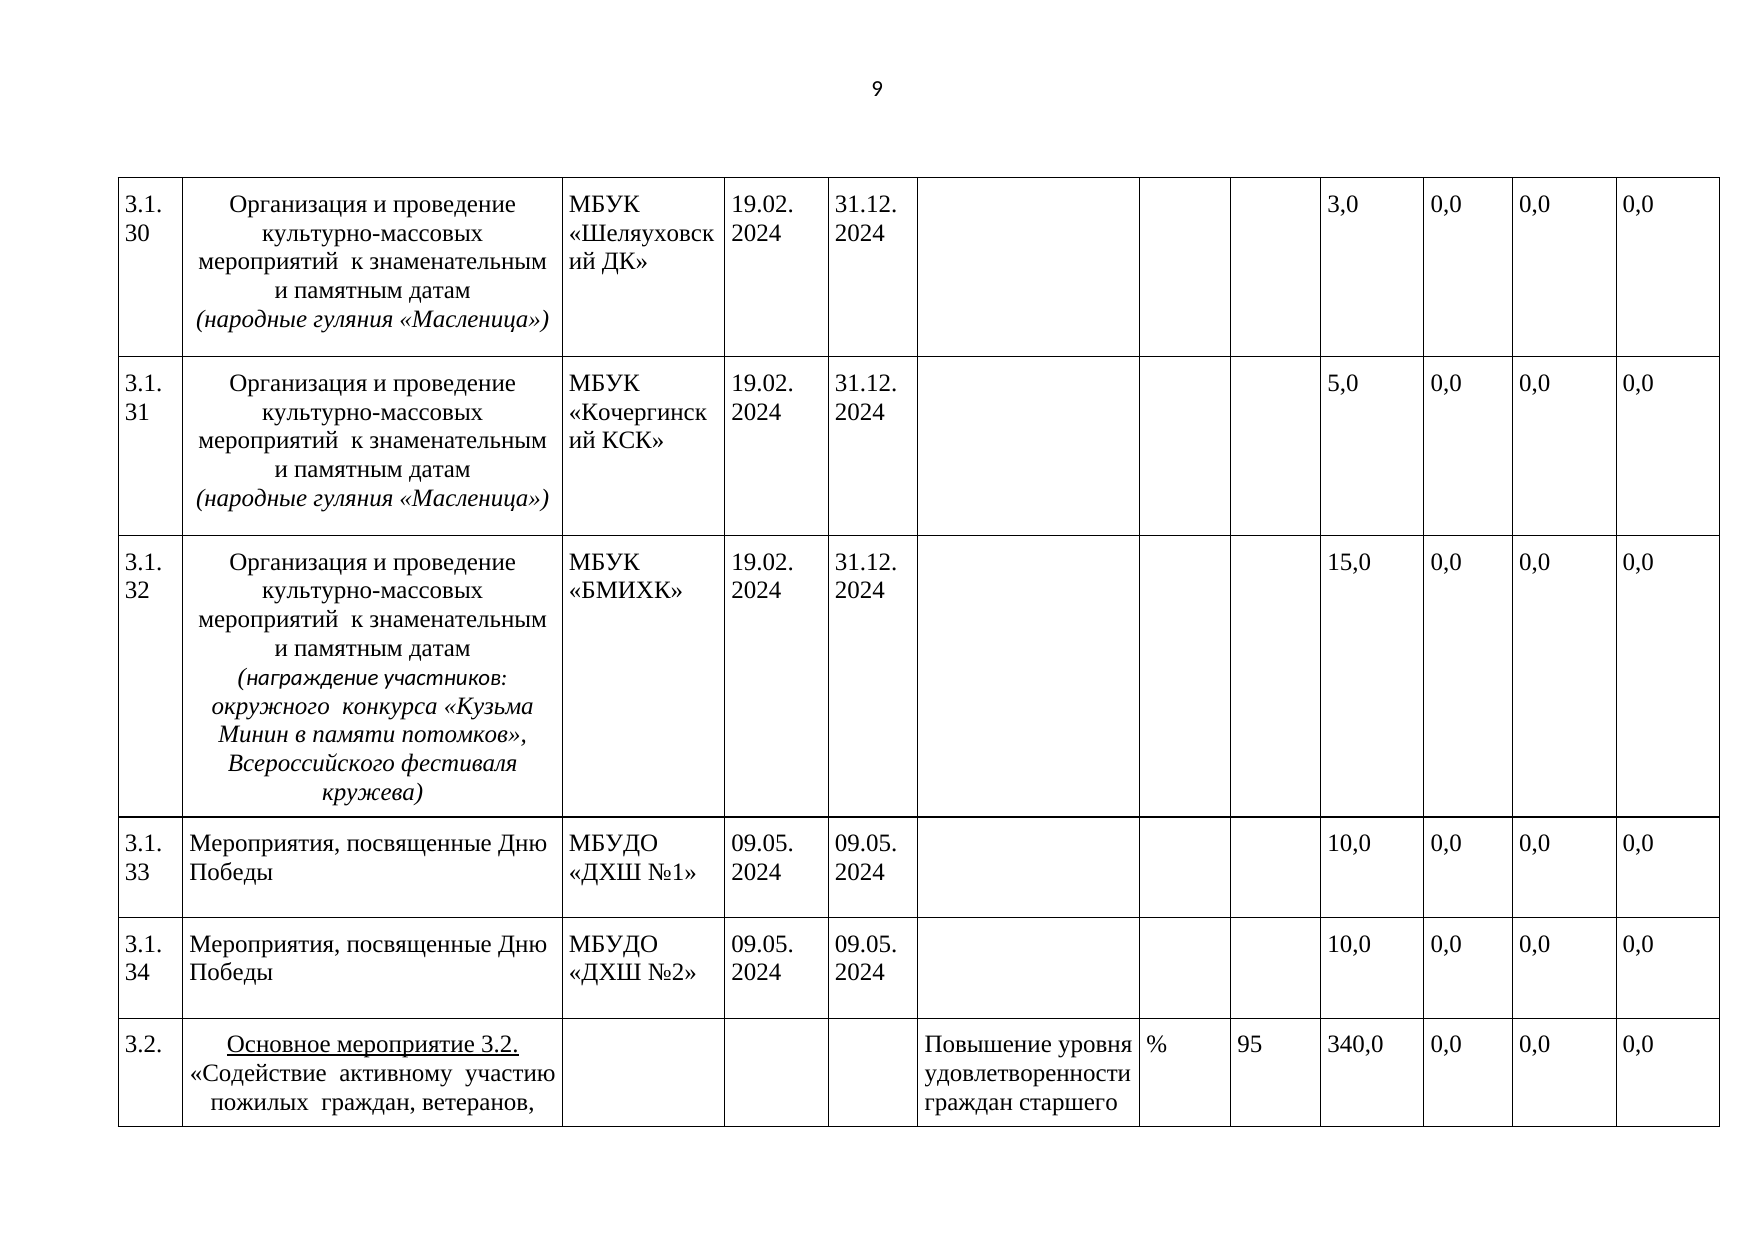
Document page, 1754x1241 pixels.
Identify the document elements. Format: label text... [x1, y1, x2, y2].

table_cell 0,0 [1513, 178, 1616, 356]
table_cell 19.02. 2024 [725, 357, 828, 535]
table_cell 0,0 [1617, 918, 1719, 1018]
table_cell 0,0 [1424, 1019, 1512, 1126]
table_cell 0,0 [1513, 918, 1616, 1018]
table_cell 10,0 [1321, 818, 1423, 917]
table_cell 0,0 [1424, 178, 1512, 356]
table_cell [183, 178, 562, 356]
table_cell 0,0 [1424, 818, 1512, 917]
table_cell 0,0 [1424, 918, 1512, 1018]
table_cell [1231, 178, 1320, 356]
table_cell 19.02. 2024 [725, 536, 828, 816]
table_cell 09.05. 2024 [725, 918, 828, 1018]
table_cell 3,0 [1321, 178, 1423, 356]
table_cell Мероприятия, посвященные Дню Победы [183, 918, 562, 1018]
table_cell МБУДО «ДХШ №1» [563, 818, 724, 917]
table_cell 31.12. 2024 [829, 178, 917, 356]
table_cell [1231, 818, 1320, 917]
table_cell 3.1. 33 [119, 818, 182, 917]
table_cell 0,0 [1513, 357, 1616, 535]
table_cell МБУК «Кочергинский КСК» [563, 357, 724, 535]
table_cell МБУК «БМИХК» [563, 536, 724, 816]
table_cell 95 [1231, 1019, 1320, 1126]
table_cell 5,0 [1321, 357, 1423, 535]
table_cell 19.02. 2024 [725, 178, 828, 356]
table_cell 3.1. 30 [119, 178, 182, 356]
table_cell 0,0 [1617, 536, 1719, 816]
table_cell 0,0 [1617, 818, 1719, 917]
table_cell [725, 1019, 828, 1126]
table_cell [1140, 918, 1230, 1018]
table_cell [563, 1019, 724, 1126]
table_cell [918, 357, 1139, 535]
table_cell 31.12. 2024 [829, 536, 917, 816]
table_cell 0,0 [1513, 536, 1616, 816]
table_cell [1140, 357, 1230, 535]
table_cell 3.2. [119, 1019, 182, 1126]
table_cell % [1140, 1019, 1230, 1126]
table_cell 09.05. 2024 [829, 818, 917, 917]
table_cell МБУДО «ДХШ №2» [563, 918, 724, 1018]
table_cell Организация и проведение культурно-массовых мероприятий к знаменательным и памятным датам (народные гуляния «Масленица») [183, 357, 562, 535]
table_cell Мероприятия, посвященные Дню Победы [183, 818, 562, 917]
table_cell 0,0 [1617, 357, 1719, 535]
table_cell 0,0 [1424, 357, 1512, 535]
table_cell [829, 1019, 917, 1126]
table_cell 3.1. 31 [119, 357, 182, 535]
table_cell 3.1. 32 [119, 536, 182, 816]
table_cell 10,0 [1321, 918, 1423, 1018]
table_cell [1231, 918, 1320, 1018]
table_cell [1231, 536, 1320, 816]
table_cell [918, 178, 1139, 356]
table_cell [1231, 357, 1320, 535]
table_cell Организация и проведение культурно-массовых мероприятий к знаменательным и памятным датам (награждение участников: окружного конкурса «Кузьма Минин в памяти потомков», Всероссийского фестиваля кружева) [183, 536, 562, 816]
table_cell 0,0 [1424, 536, 1512, 816]
table_cell 31.12. 2024 [829, 357, 917, 535]
table_cell [1140, 536, 1230, 816]
table_cell МБУК «Шеляуховский ДК» [563, 178, 724, 356]
table_cell 0,0 [1513, 818, 1616, 917]
table_cell 09.05. 2024 [829, 918, 917, 1018]
table_cell [918, 818, 1139, 917]
table_cell 09.05. 2024 [725, 818, 828, 917]
table_cell 0,0 [1513, 1019, 1616, 1126]
table_cell [1140, 818, 1230, 917]
table_cell 0,0 [1617, 178, 1719, 356]
table_cell [918, 918, 1139, 1018]
table_cell 340,0 [1321, 1019, 1423, 1126]
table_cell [183, 1019, 562, 1126]
table_cell [918, 536, 1139, 816]
table_cell 15,0 [1321, 536, 1423, 816]
table_cell [1140, 178, 1230, 356]
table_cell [918, 1019, 1139, 1126]
table_cell 3.1. 34 [119, 918, 182, 1018]
table_cell 0,0 [1617, 1019, 1719, 1126]
